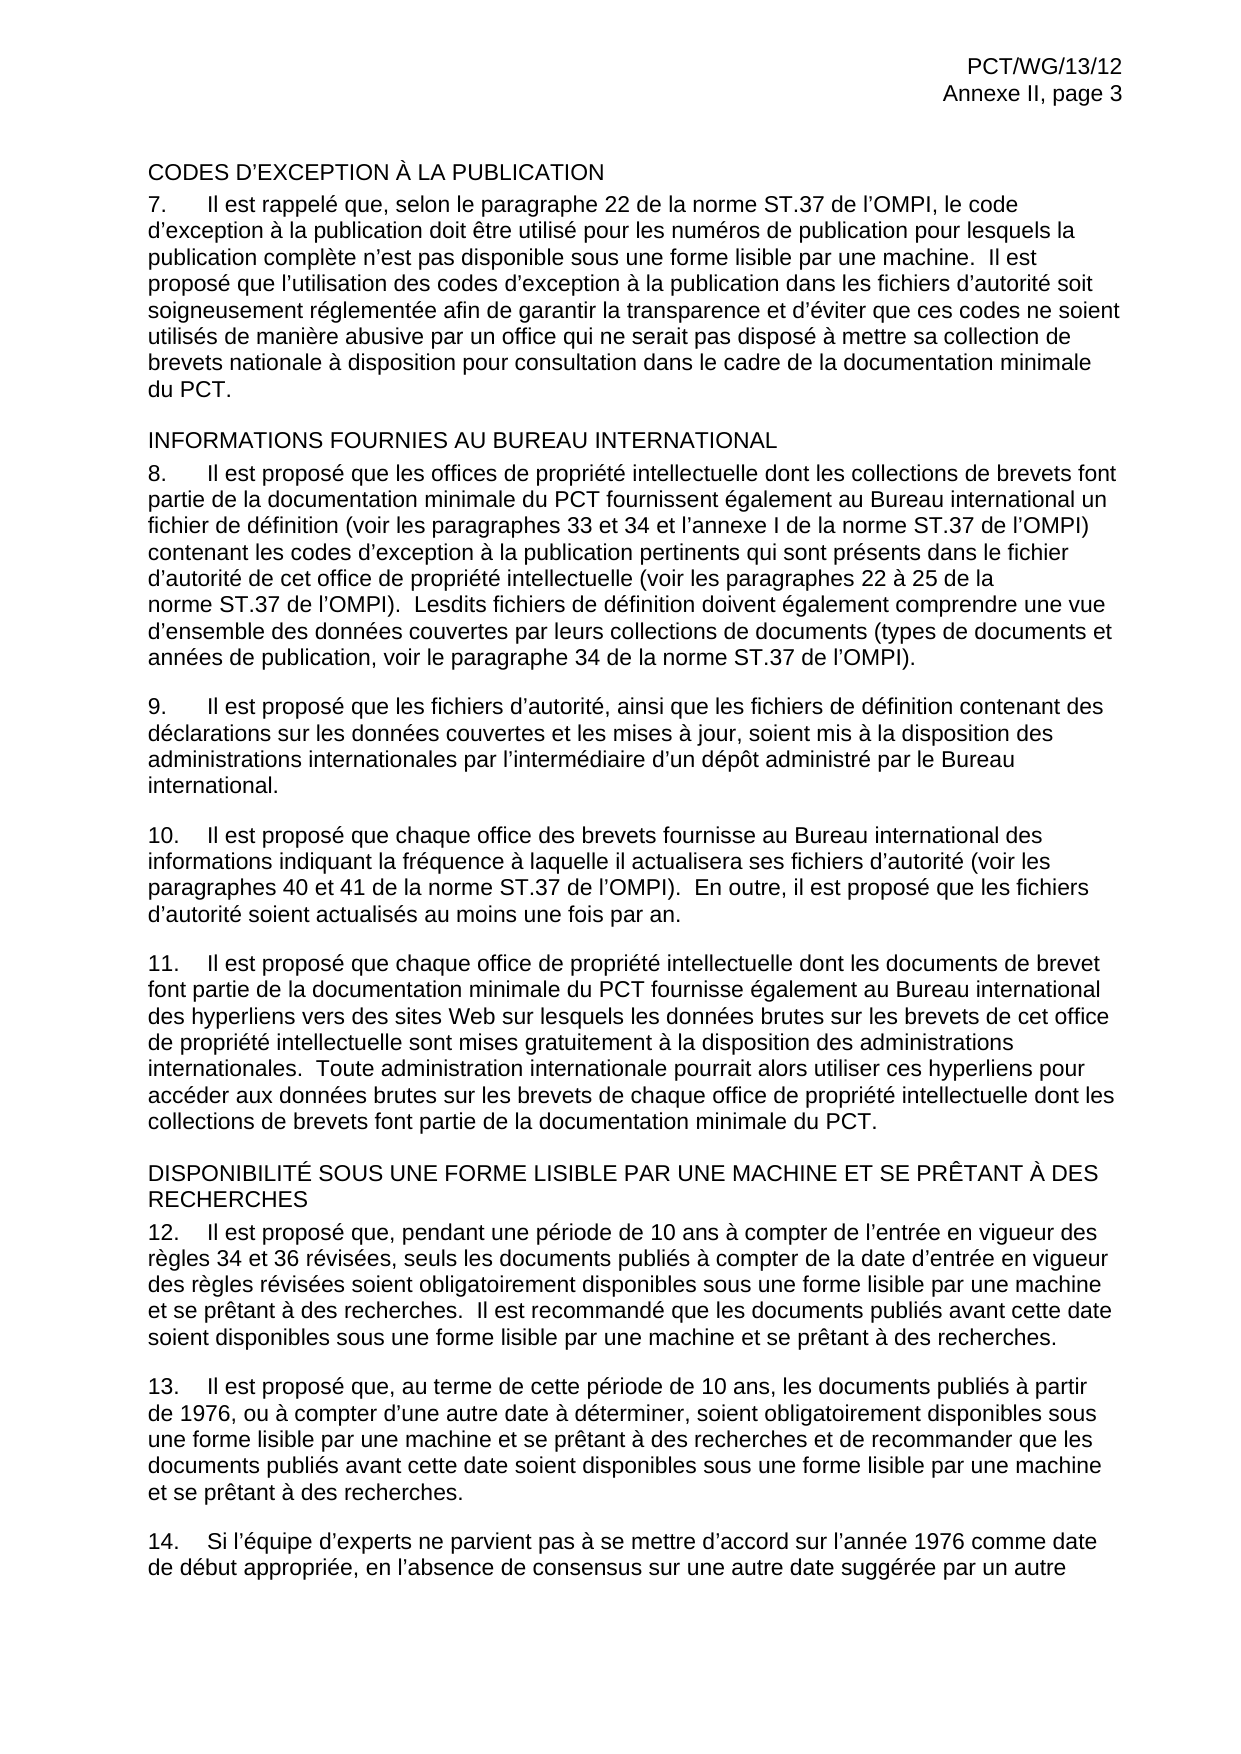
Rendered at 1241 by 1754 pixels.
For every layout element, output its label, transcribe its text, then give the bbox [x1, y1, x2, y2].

list Il est proposé que chaque office des brevets fournisse au Bureau international des informations indiquant la fréquence à laquelle il actualisera ses fichiers d’autorité (voir les paragraphes 40 et 41 de la norme ST.37 de l’OMPI). En outre, il est proposé que les fichiers d’autorité soient actualisés au moins une fois par an. [148, 822, 1122, 927]
subtitle Codes d’exception à la publication [148, 158, 1122, 185]
text Il est rappelé que, selon le paragraphe 22 de la norme ST.37 de l’OMPI, le code d’exception à la publication doit être utilisé pour les numéros de publication pour lesquels la publication complète n’est pas disponible sous une forme lisible par une machine. Il est proposé que l’utilisation des codes d’exception à la publication dans les fichiers d’autorité soit soigneusement réglementée afin de garantir la transparence et d’éviter que ces codes ne soient utilisés de manière abusive par un office qui ne serait pas disposé à mettre sa collection de brevets nationale à disposition pour consultation dans le cadre de la documentation minimale du PCT. [148, 191, 1122, 402]
list Il est proposé que les fichiers d’autorité, ainsi que les fichiers de définition contenant des déclarations sur les données couvertes et les mises à jour, soient mis à la disposition des administrations internationales par l’intermédiaire d’un dépôt administré par le Bureau international. [148, 693, 1122, 799]
list Il est proposé que, au terme de cette période de 10 ans, les documents publiés à partir de 1976, ou à compter d’une autre date à déterminer, soient obligatoirement disponibles sous une forme lisible par une machine et se prêtant à des recherches et de recommander que les documents publiés avant cette date soient disponibles sous une forme lisible par une machine et se prêtant à des recherches. [148, 1373, 1122, 1505]
text Il est proposé que les offices de propriété intellectuelle dont les collections de brevets font partie de la documentation minimale du PCT fournissent également au Bureau international un fichier de définition (voir les paragraphes 33 et 34 et l’annexe I de la norme ST.37 de l’OMPI) contenant les codes d’exception à la publication pertinents qui sont présents dans le fichier d’autorité de cet office de propriété intellectuelle (voir les paragraphes 22 à 25 de la norme ST.37 de l’OMPI). Lesdits fichiers de définition doivent également comprendre une vue d’ensemble des données couvertes par leurs collections de documents (types de documents et années de publication, voir le paragraphe 34 de la norme ST.37 de l’OMPI). [148, 459, 1122, 670]
list Il est proposé que, pendant une période de 10 ans à compter de l’entrée en vigueur des règles 34 et 36 révisées, seuls les documents publiés à compter de la date d’entrée en vigueur des règles révisées soient obligatoirement disponibles sous une forme lisible par une machine et se prêtant à des recherches. Il est recommandé que les documents publiés avant cette date soient disponibles sous une forme lisible par une machine et se prêtant à des recherches. [148, 1218, 1122, 1350]
subtitle DISPONIBILITÉ SOUS UNE FORME LISIBLE PAR UNE MACHINE ET SE PRÊTANT À DES RECHERCHES [148, 1159, 1122, 1212]
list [148, 1528, 1122, 1581]
subtitle INFORMATIONS FOURNIES AU BUREAU INTERNATIONAL [148, 427, 1122, 453]
list Il est proposé que chaque office de propriété intellectuelle dont les documents de brevet font partie de la documentation minimale du PCT fournisse également au Bureau international des hyperliens vers des sites Web sur lesquels les données brutes sur les brevets de cet office de propriété intellectuelle sont mises gratuitement à la disposition des administrations internationales. Toute administration internationale pourrait alors utiliser ces hyperliens pour accéder aux données brutes sur les brevets de chaque office de propriété intellectuelle dont les collections de brevets font partie de la documentation minimale du PCT. [148, 950, 1122, 1134]
